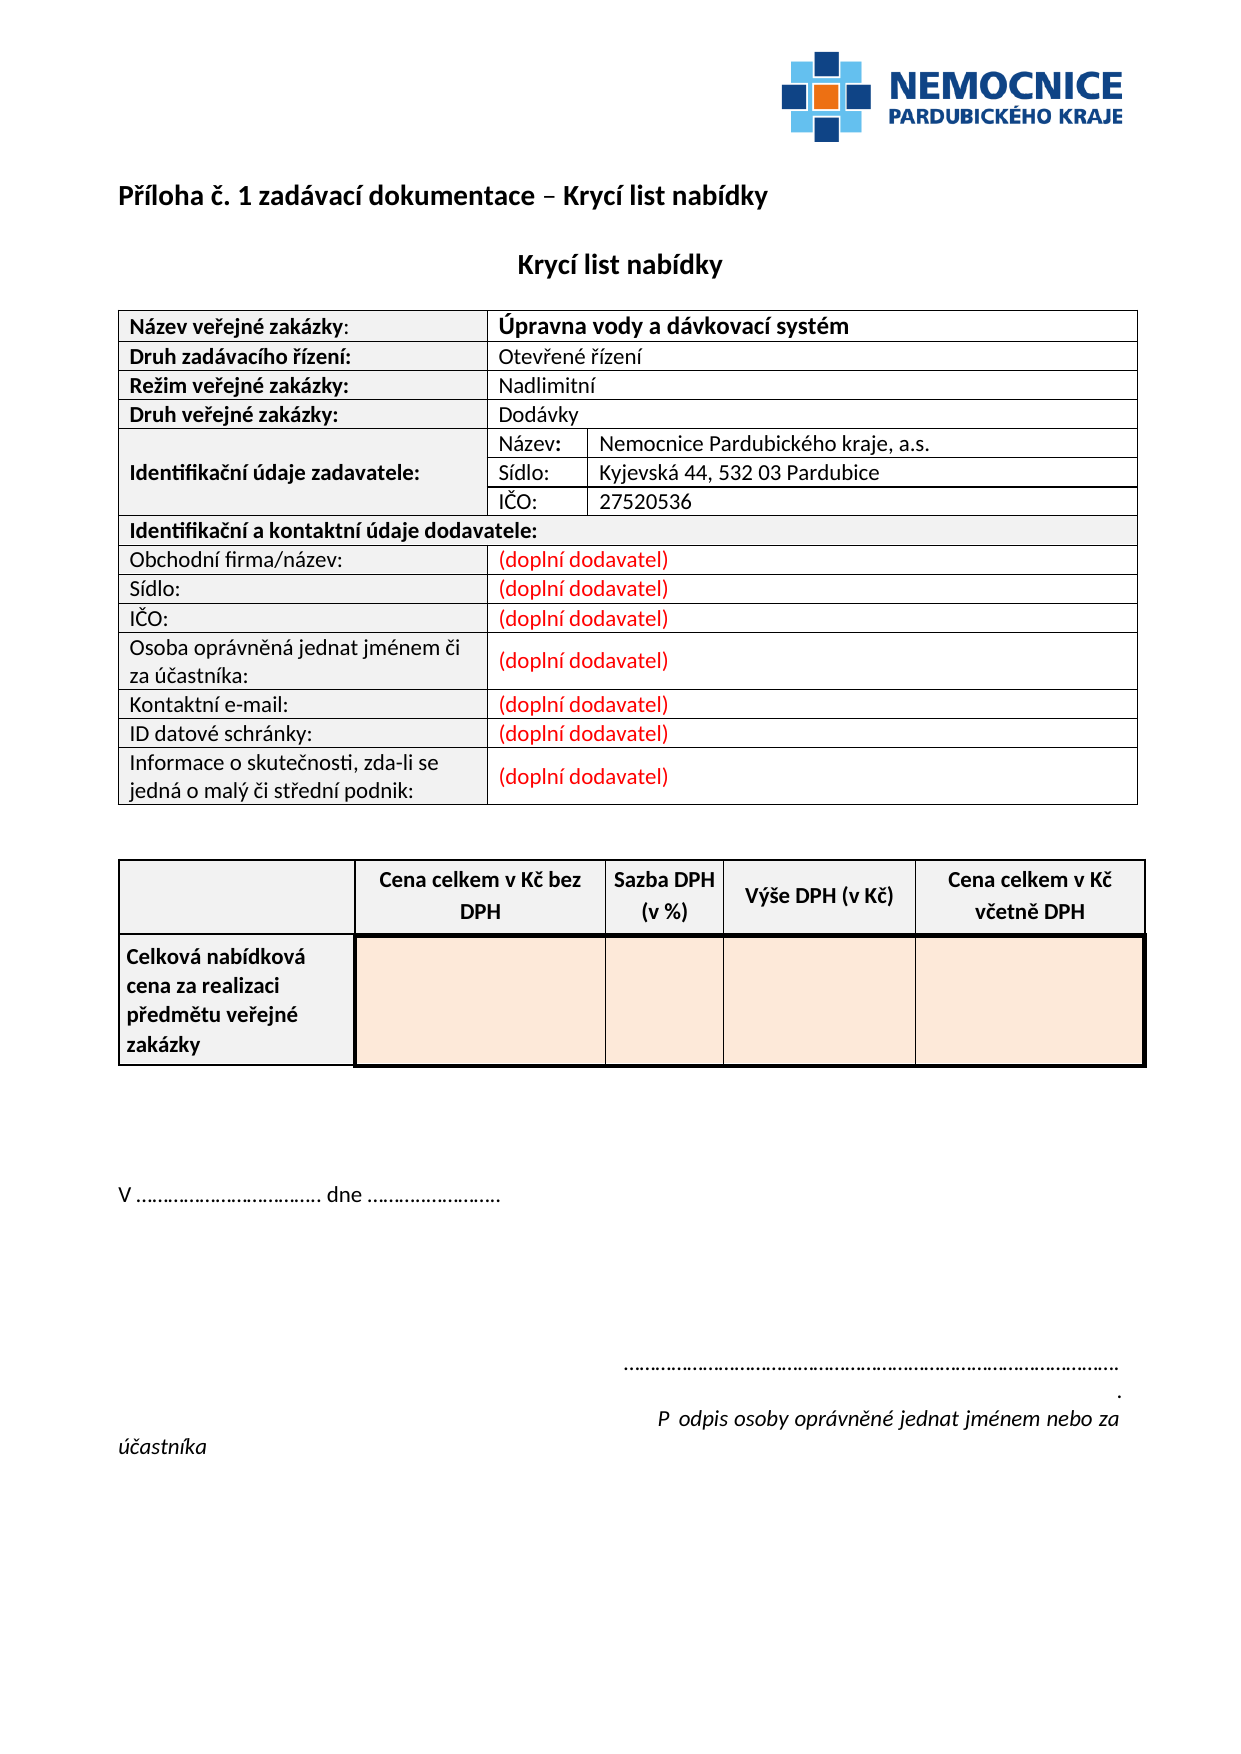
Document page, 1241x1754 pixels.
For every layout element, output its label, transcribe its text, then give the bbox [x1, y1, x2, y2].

table_cell (doplní dodavatel) [488, 575, 1137, 603]
text ………………………………………………………………………………….. [118, 1348, 1122, 1404]
table_cell Sídlo: [119, 575, 487, 603]
table_cell [357, 938, 605, 1063]
text V …………………………….. dne ………..………….. [118, 1180, 1122, 1208]
table_cell 27520536 [588, 488, 1137, 515]
table_cell Sídlo: [488, 458, 587, 486]
text Příloha č. 1 zadávací dokumentace – Krycí list nabídky [118, 177, 1122, 213]
table_cell Nemocnice Pardubického kraje, a.s. [588, 429, 1137, 457]
table_header Název veřejné zakázky: [119, 311, 487, 341]
table_cell Nadlimitní [488, 371, 1137, 399]
table_cell (doplní dodavatel) [488, 633, 1137, 689]
table_cell (doplní dodavatel) [488, 604, 1137, 632]
table_cell Název: [488, 429, 587, 457]
table_cell Kyjevská 44, 532 03 Pardubice [588, 458, 1137, 486]
table_cell Obchodní firma/název: [119, 546, 487, 573]
table_header Výše DPH (v Kč) [724, 861, 915, 933]
table_cell Režim veřejné zakázky: [119, 371, 487, 399]
table_cell Identifikační a kontaktní údaje dodavatele: [119, 516, 1137, 544]
table_cell [606, 938, 723, 1063]
table_cell Informace o skutečnosti, zda-li se jedná o malý či střední podnik: [119, 748, 487, 804]
table_cell (doplní dodavatel) [488, 748, 1137, 804]
text Krycí list nabídky [118, 246, 1122, 281]
table_cell ID datové schránky: [119, 719, 487, 747]
table_cell (doplní dodavatel) [488, 719, 1137, 747]
table_cell [724, 938, 915, 1063]
table_header Cena celkem v Kč včetně DPH [916, 861, 1144, 933]
picture [780, 50, 1123, 143]
table_cell (doplní dodavatel) [488, 546, 1137, 573]
table_cell Osoba oprávněná jednat jménem či za účastníka: [119, 633, 487, 689]
table_header Sazba DPH (v %) [606, 861, 723, 933]
table_cell IČO: [119, 604, 487, 632]
table_cell Otevřené řízení [488, 342, 1137, 370]
table_cell (doplní dodavatel) [488, 690, 1137, 718]
table_cell Celková nabídková cena za realizaci předmětu veřejné zakázky [120, 935, 353, 1063]
table_cell Identifikační údaje zadavatele: [119, 429, 487, 515]
table_cell Dodávky [488, 400, 1137, 428]
table_cell Kontaktní e-mail: [119, 690, 487, 718]
table_header [120, 861, 354, 933]
text Podpis osoby oprávněné jednat jménem nebo za účastníka [118, 1404, 1122, 1460]
table_header Cena celkem v Kč bez DPH [356, 861, 605, 933]
table_cell [916, 938, 1142, 1063]
table_cell Druh zadávacího řízení: [119, 342, 487, 370]
table_cell Druh veřejné zakázky: [119, 400, 487, 428]
table_header Úpravna vody a dávkovací systém [488, 311, 1137, 341]
table_cell IČO: [488, 488, 587, 515]
